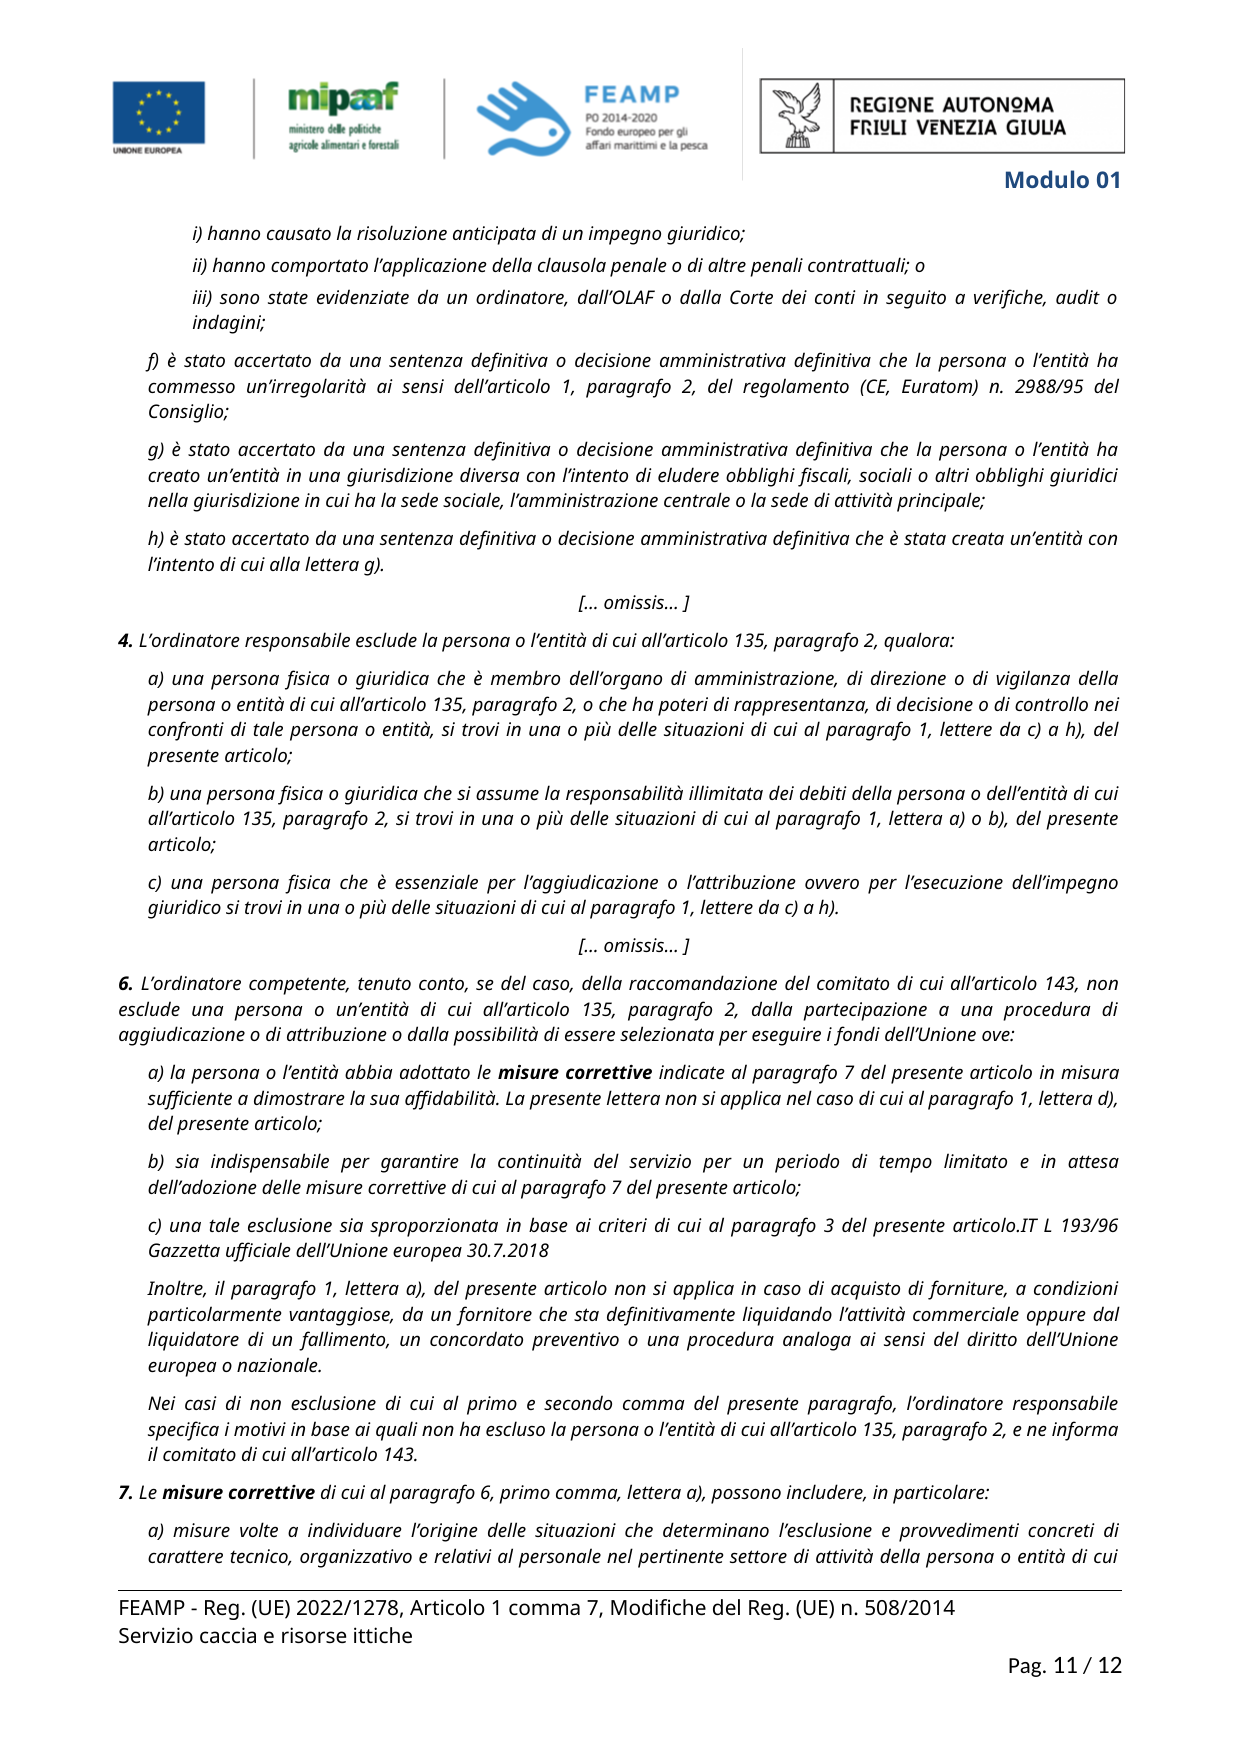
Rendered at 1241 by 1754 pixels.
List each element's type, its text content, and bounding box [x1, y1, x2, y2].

text Nei casi di non esclusione di cui al primo e secondo comma del presente paragrafo, l’ordinatore responsabile specifica i motivi in base ai quali non ha escluso la persona o l’entità di cui all’articolo 135, paragrafo 2, e ne informa il comitato di cui all’articolo 143. [148, 1390, 1122, 1467]
text b) una persona fisica o giuridica che si assume la responsabilità illimitata dei debiti della persona o dell’entità di cui all’articolo 135, paragrafo 2, si trovi in una o più delle situazioni di cui al paragrafo 1, lettera a) o b), del presente articolo; [148, 780, 1122, 856]
text g) è stato accertato da una sentenza definitiva o decisione amministrativa definitiva che la persona o l’entità ha creato un’entità in una giurisdizione diversa con l’intento di eludere obblighi fiscali, sociali o altri obblighi giuridici nella giurisdizione in cui ha la sede sociale, l’amministrazione centrale o la sede di attività principale; [148, 437, 1122, 513]
text ii) hanno comportato l’applicazione della clausola penale o di altre penali contrattuali; o [192, 252, 1122, 278]
text a) la persona o l’entità abbia adottato le misure correttive indicate al paragrafo 7 del presente articolo in misura sufficiente a dimostrare la sua affidabilità. La presente lettera non si applica nel caso di cui al paragrafo 1, lettera d), del presente articolo; [148, 1059, 1122, 1136]
text iii) sono state evidenziate da un ordinatore, dall’OLAF o dalla Corte dei conti in seguito a verifiche, audit o indagini; [192, 284, 1122, 335]
text [… omissis… ] [148, 589, 1122, 615]
text h) è stato accertato da una sentenza definitiva o decisione amministrativa definitiva che è stata creata un’entità con l’intento di cui alla lettera g). [148, 526, 1122, 577]
text 4. L’ordinatore responsabile esclude la persona o l’entità di cui all’articolo 135, paragrafo 2, qualora: [118, 627, 1122, 653]
text b) sia indispensabile per garantire la continuità del servizio per un periodo di tempo limitato e in attesa dell’adozione delle misure correttive di cui al paragrafo 7 del presente articolo; [148, 1149, 1122, 1200]
text c) una tale esclusione sia sproporzionata in base ai criteri di cui al paragrafo 3 del presente articolo.IT L 193/96 Gazzetta ufficiale dell’Unione europea 30.7.2018 [148, 1212, 1122, 1263]
picture [76, 48, 1126, 181]
text a) una persona fisica o giuridica che è membro dell’organo di amministrazione, di direzione o di vigilanza della persona o entità di cui all’articolo 135, paragrafo 2, o che ha poteri di rappresentanza, di decisione o di controllo nei confronti di tale persona o entità, si trovi in una o più delle situazioni di cui al paragrafo 1, lettere da c) a h), del presente articolo; [148, 665, 1122, 767]
text 7. Le misure correttive di cui al paragrafo 6, primo comma, lettera a), possono includere, in particolare: [118, 1479, 1122, 1505]
text 6. L’ordinatore competente, tenuto conto, se del caso, della raccomandazione del comitato di cui all’articolo 143, non esclude una persona o un’entità di cui all’articolo 135, paragrafo 2, dalla partecipazione a una procedura di aggiudicazione o di attribuzione o dalla possibilità di essere selezionata per eseguire i fondi dell’Unione ove: [118, 971, 1122, 1047]
text f) è stato accertato da una sentenza definitiva o decisione amministrativa definitiva che la persona o l’entità ha commesso un’irregolarità ai sensi dell’articolo 1, paragrafo 2, del regolamento (CE, Euratom) n. 2988/95 del Consiglio; [148, 348, 1122, 424]
text Inoltre, il paragrafo 1, lettera a), del presente articolo non si applica in caso di acquisto di forniture, a condizioni particolarmente vantaggiose, da un fornitore che sta definitivamente liquidando l’attività commerciale oppure dal liquidatore di un fallimento, un concordato preventivo o una procedura analoga ai sensi del diritto dell’Unione europea o nazionale. [148, 1276, 1122, 1378]
text c) una persona fisica che è essenziale per l’aggiudicazione o l’attribuzione ovvero per l’esecuzione dell’impegno giuridico si trovi in una o più delle situazioni di cui al paragrafo 1, lettere da c) a h). [148, 869, 1122, 920]
text i) hanno causato la risoluzione anticipata di un impegno giuridico; [192, 221, 1122, 246]
text [… omissis… ] [148, 932, 1122, 958]
